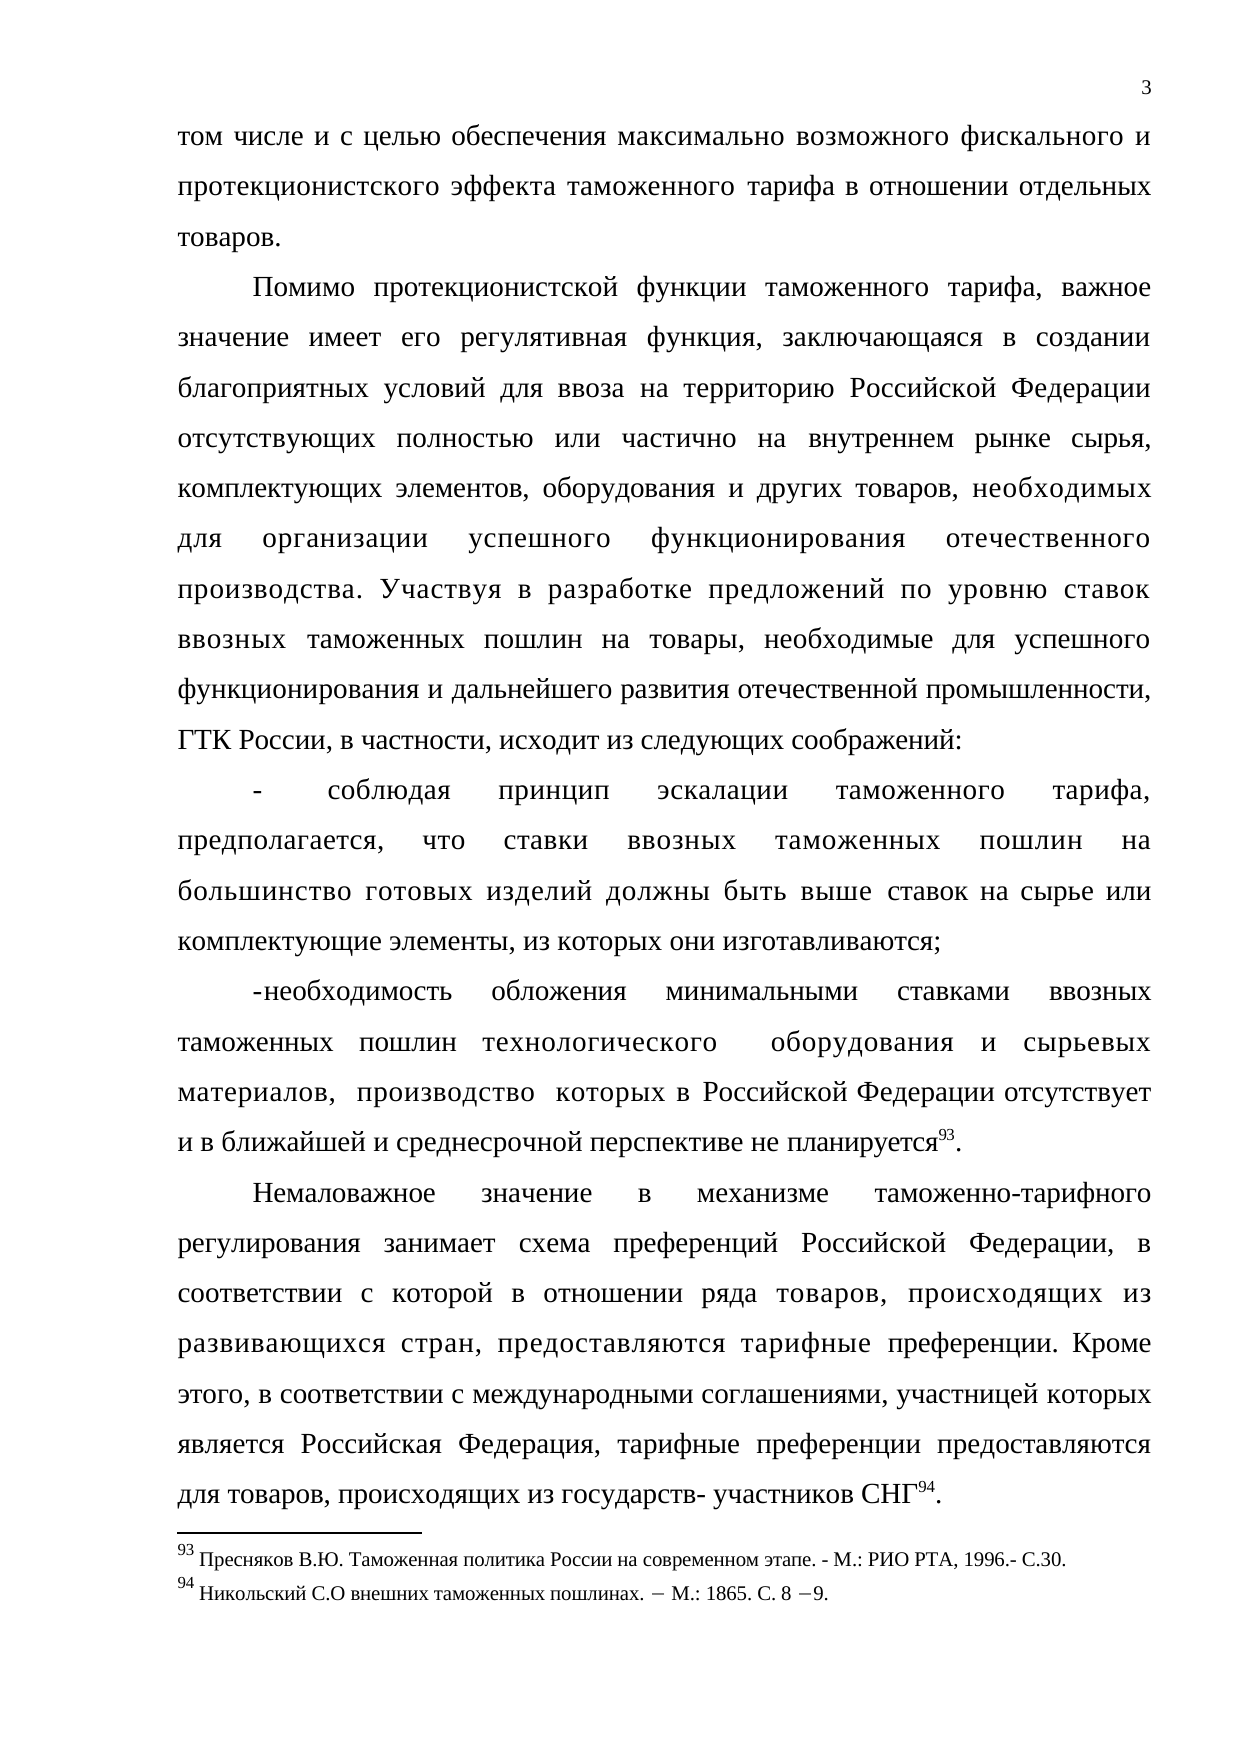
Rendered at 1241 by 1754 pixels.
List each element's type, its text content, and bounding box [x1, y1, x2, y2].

text - необходимость обложения минимальными ставками ввозных таможенных пошлин технологического оборудования и сырьевых материалов, производство которых в Российской Федерации отсутствует и в ближайшей и среднесрочной перспективе не планируется. [177, 973, 1152, 1158]
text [177, 118, 1152, 252]
text Помимо протекционистской функции таможенного тарифа, важное значение имеет его регулятивная функция, заключающаяся в создании благоприятных условий для ввоза на территорию Российской Федерации отсутствующих полностью или частично на внутреннем рынке сырья, комплектующих элементов, оборудования и других товаров, необходимых для организации успешного функционирования отечественного производства. Участвуя в разработке предложений по уровню ставок ввозных таможенных пошлин на товары, необходимые для успешного функционирования и дальнейшего развития отечественной промышленности, ГТК России, в частности, исходит из следующих соображений: [177, 269, 1152, 755]
text Немаловажное значение в механизме таможенно-тарифного регулирования занимает схема преференций Российской Федерации, в соответствии с которой в отношении ряда товаров, происходящих из развивающихся стран, предоставляются тарифные преференции. Кроме этого, в соответствии с международными соглашениями, участницей которых является Российская Федерация, тарифные преференции предоставляются для товаров, происходящих из государств- участников СНГ. [177, 1175, 1152, 1510]
text - соблюдая принцип эскалации таможенного тарифа, предполагается, что ставки ввозных таможенных пошлин на большинство готовых изделий должны быть выше ставок на сырье или комплектующие элементы, из которых они изготавливаются; [177, 772, 1152, 957]
